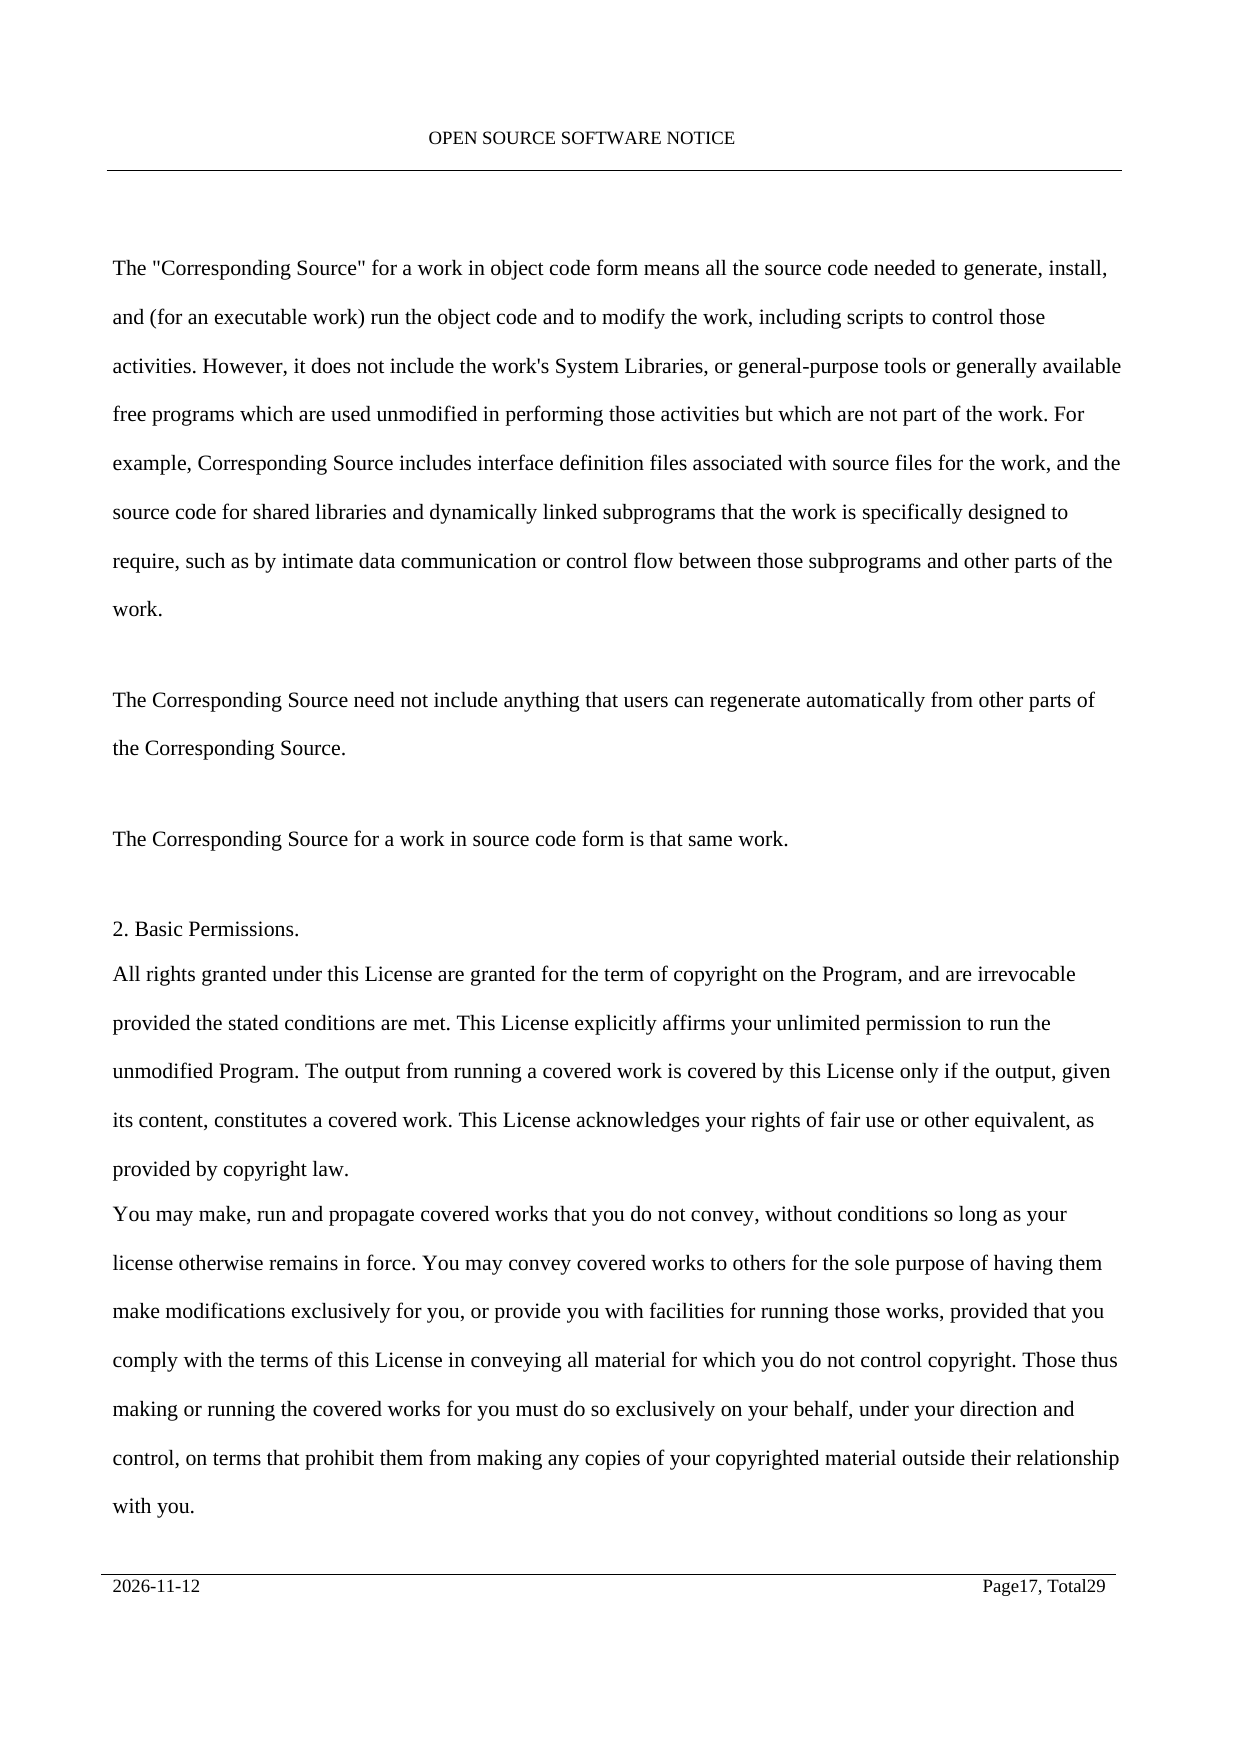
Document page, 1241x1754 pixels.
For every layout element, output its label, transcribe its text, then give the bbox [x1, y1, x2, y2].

text The Corresponding Source for a work in source code form is that same work. [112, 822, 1128, 854]
text 2. Basic Permissions. [112, 912, 1128, 944]
text The "Corresponding Source" for a work in object code form means all the source code needed to generate, install, and (for an executable work) run the object code and to modify the work, including scripts to control those activities. However, it does not include the work's System Libraries, or general-purpose tools or generally available free programs which are used unmodified in performing those activities but which are not part of the work. For example, Corresponding Source includes interface definition files associated with source files for the work, and the source code for shared libraries and dynamically linked subprograms that the work is specifically designed to require, such as by intimate data communication or control flow between those subprograms and other parts of the work. [112, 251, 1128, 625]
text You may make, run and propagate covered works that you do not convey, without conditions so long as your license otherwise remains in force. You may convey covered works to others for the sole purpose of having them make modifications exclusively for you, or provide you with facilities for running those works, provided that you comply with the terms of this License in conveying all material for which you do not control copyright. Those thus making or running the covered works for you must do so exclusively on your behalf, under your direction and control, on terms that prohibit them from making any copies of your copyrighted material outside their relationship with you. [112, 1197, 1128, 1522]
text The Corresponding Source need not include anything that users can regenerate automatically from other parts of the Corresponding Source. [112, 683, 1128, 764]
text All rights granted under this License are granted for the term of copyright on the Program, and are irrevocable provided the stated conditions are met. This License explicitly affirms your unlimited permission to run the unmodified Program. The output from running a covered work is covered by this License only if the output, given its content, constitutes a covered work. This License acknowledges your rights of fair use or other equivalent, as provided by copyright law. [112, 957, 1128, 1185]
